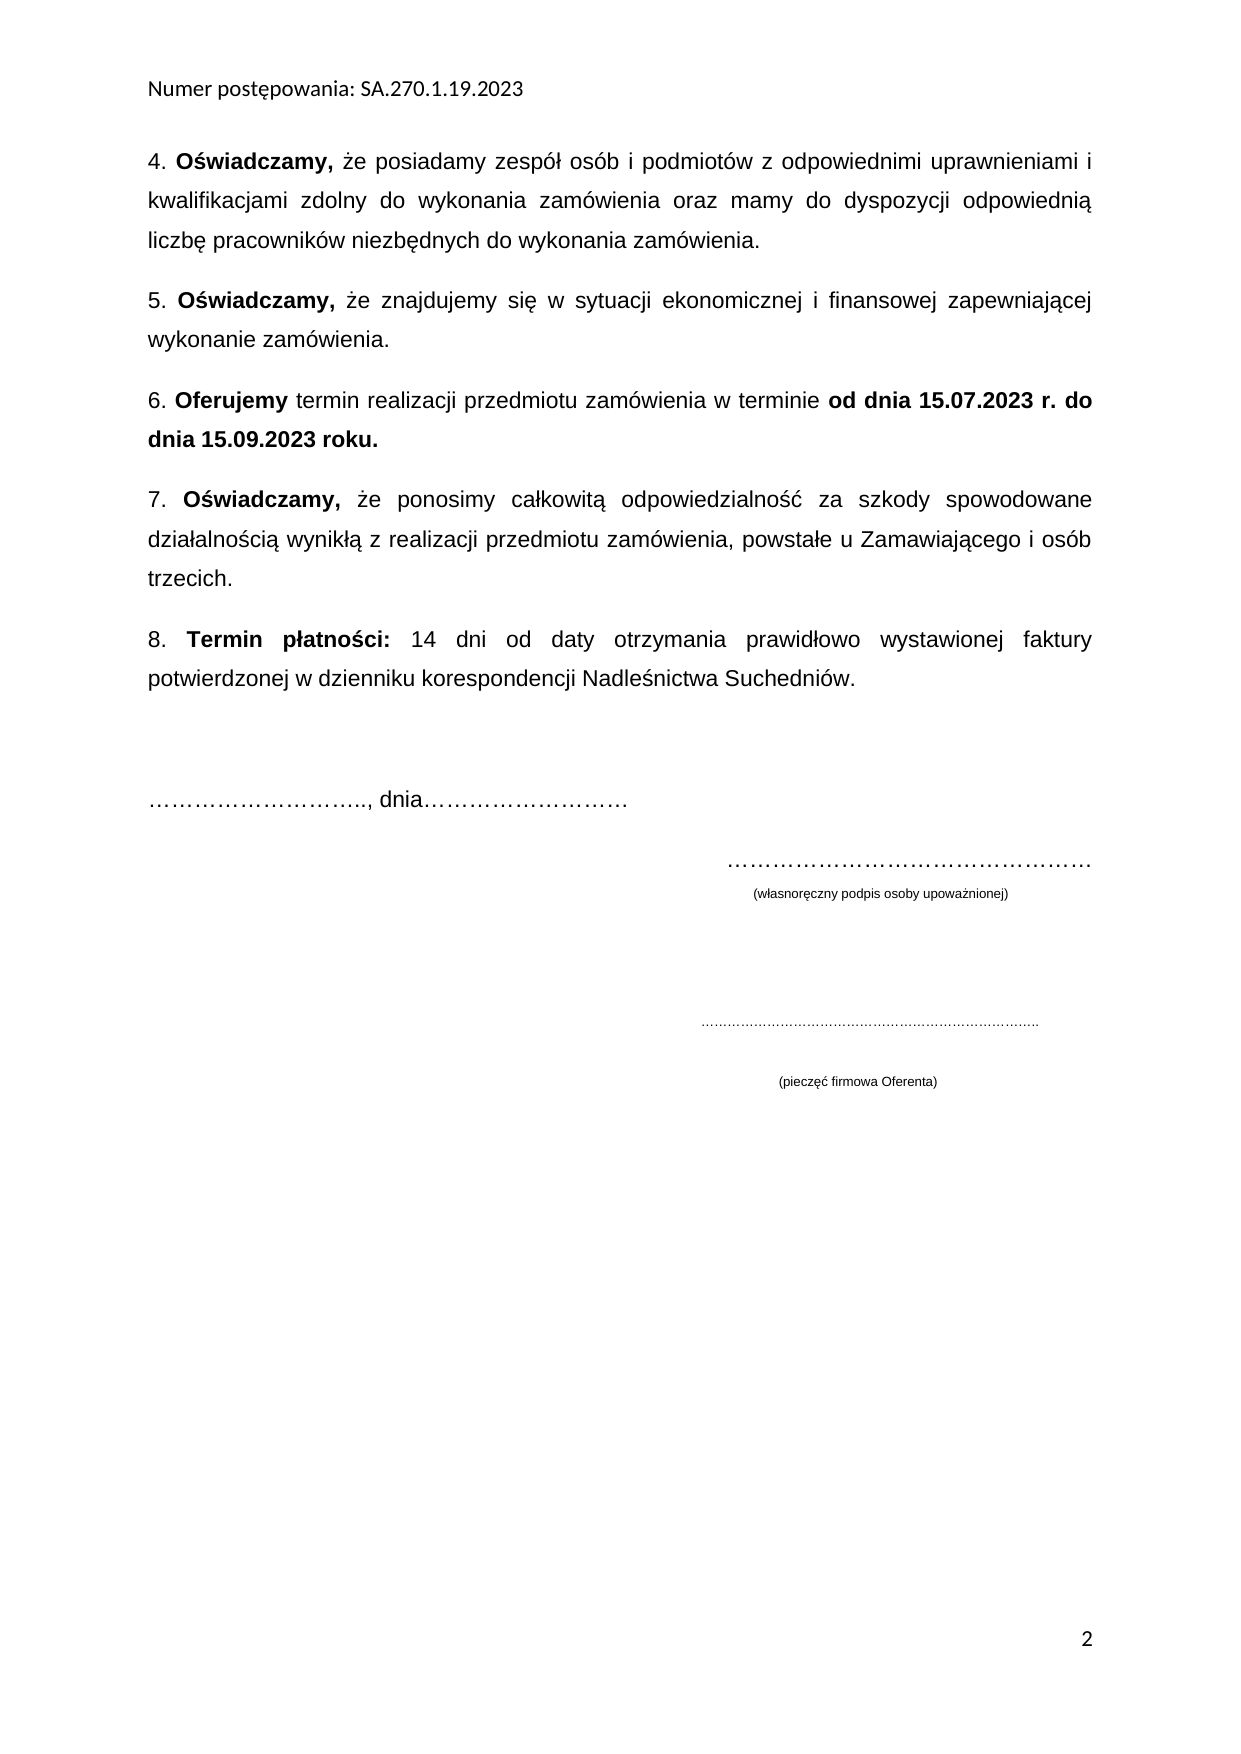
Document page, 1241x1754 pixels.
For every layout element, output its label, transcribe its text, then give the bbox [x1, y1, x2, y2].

text 6. Oferujemy termin realizacji przedmiotu zamówienia w terminie od dnia 15.07.2023 r. do dnia 15.09.2023 roku. [148, 387, 1093, 452]
text ………………………………………… (własnoręczny podpis osoby upoważnionej) [664, 846, 1093, 912]
text ……………………….., dnia……………………… [148, 786, 1093, 812]
text 7. Oświadczamy, że ponosimy całkowitą odpowiedzialność za szkody spowodowane działalnością wynikłą z realizacji przedmiotu zamówienia, powstałe u Zamawiającego i osób trzecich. [148, 486, 1093, 592]
text 8. Termin płatności: 14 dni od daty otrzymania prawidłowo wystawionej faktury potwierdzonej w dzienniku korespondencji Nadleśnictwa Suchedniów. [148, 626, 1093, 692]
text (pieczęć firmowa Oferenta) [664, 1074, 1093, 1101]
text 4. Oświadczamy, że posiadamy zespół osób i podmiotów z odpowiednimi uprawnieniami i kwalifikacjami zdolny do wykonania zamówienia oraz mamy do dyspozycji odpowiednią liczbę pracowników niezbędnych do wykonania zamówienia. [148, 148, 1093, 253]
text ………………………………………………………………….. [664, 1014, 1093, 1040]
text 5. Oświadczamy, że znajdujemy się w sytuacji ekonomicznej i finansowej zapewniającej wykonanie zamówienia. [148, 287, 1093, 353]
